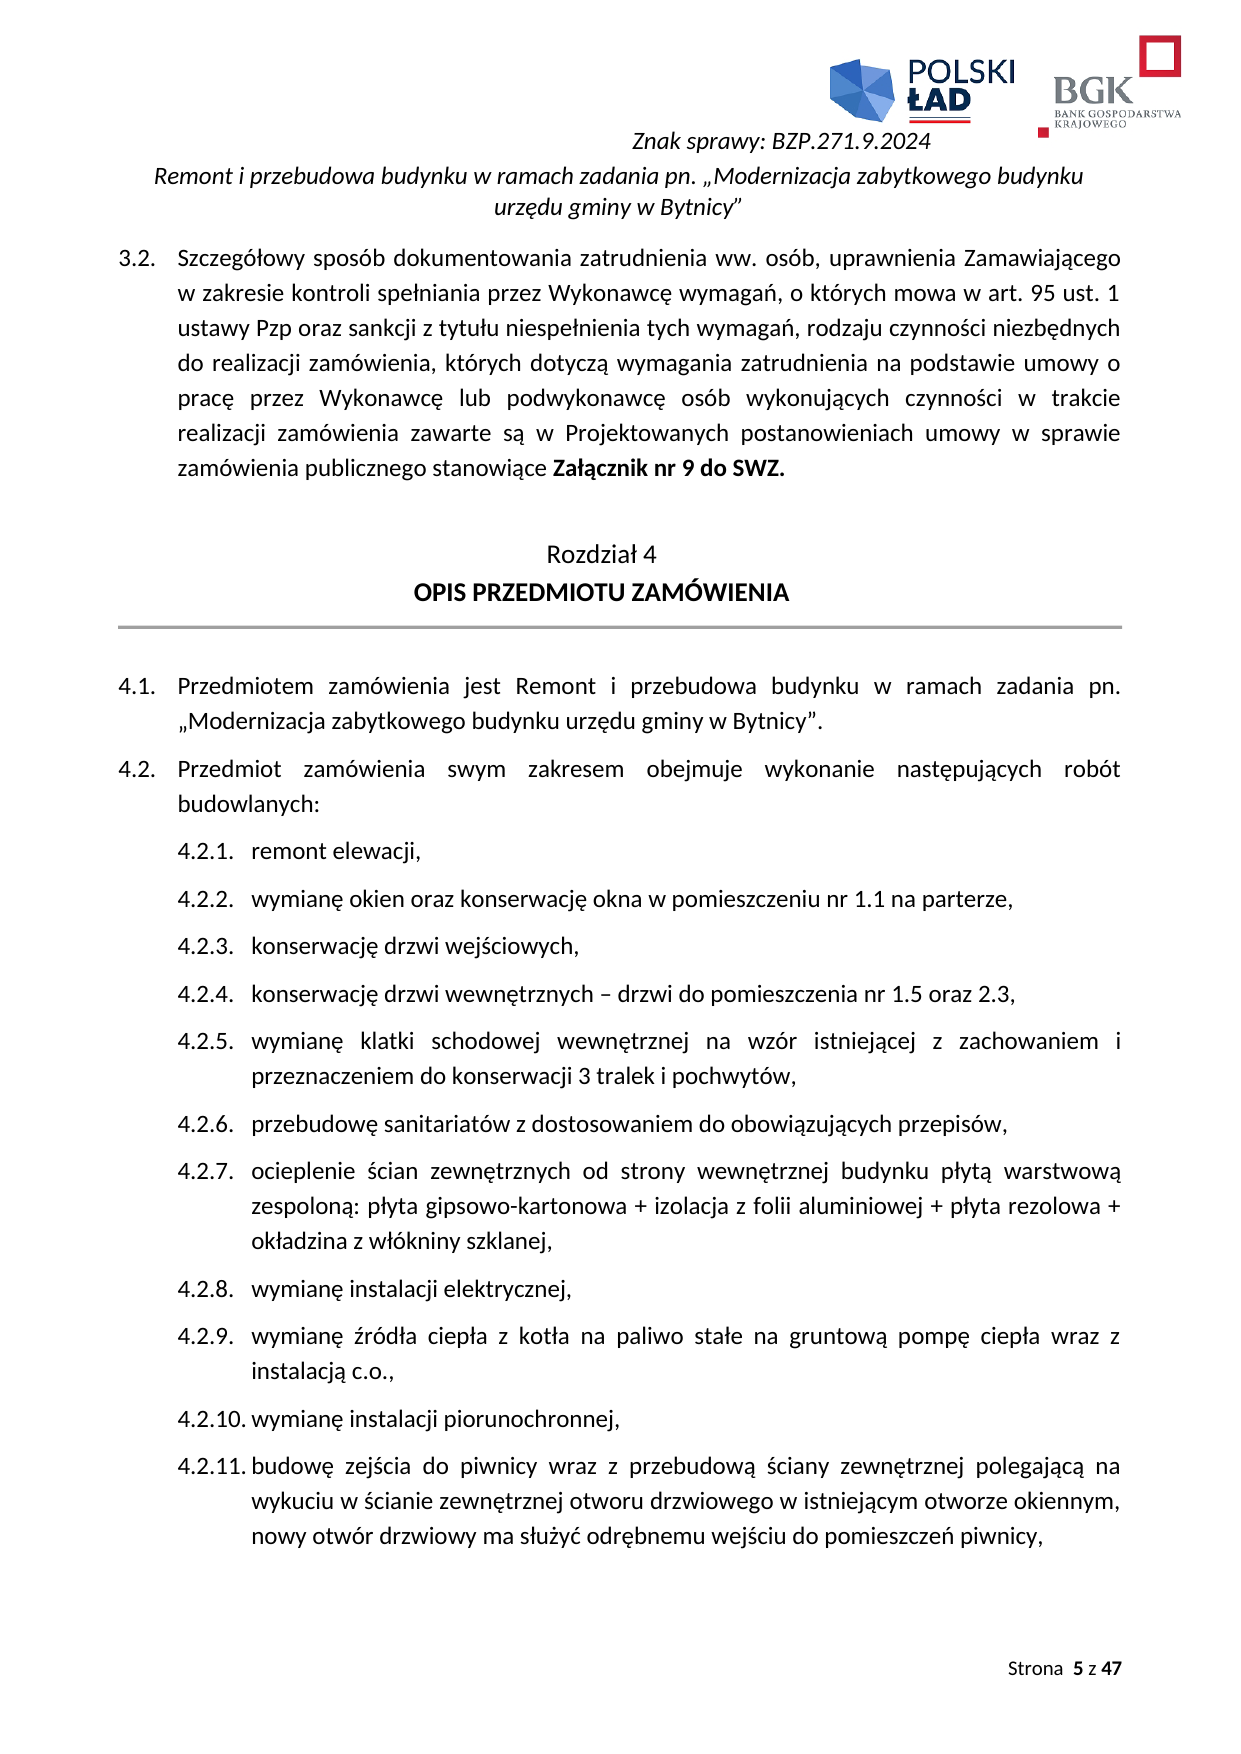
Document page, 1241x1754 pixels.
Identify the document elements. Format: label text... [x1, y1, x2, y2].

list Przedmiot zamówienia swym zakresem obejmuje wykonanie następujących robót budowlanych: [118, 753, 1122, 818]
list ocieplenie ścian zewnętrznych od strony wewnętrznej budynku płytą warstwową zespoloną: płyta gipsowo-kartonowa + izolacja z folii aluminiowej + płyta rezolowa + okładzina z włókniny szklanej, [177, 1155, 1122, 1256]
list przebudowę sanitariatów z dostosowaniem do obowiązujących przepisów, [177, 1108, 1122, 1138]
list budowę zejścia do piwnicy wraz z przebudową ściany zewnętrznej polegającą na wykuciu w ścianie zewnętrznej otworu drzwiowego w istniejącym otworze okiennym, nowy otwór drzwiowy ma służyć odrębnemu wejściu do pomieszczeń piwnicy, [177, 1450, 1122, 1551]
text OPIS PRZEDMIOTU ZAMÓWIENIA [118, 575, 1085, 608]
list Szczegółowy sposób dokumentowania zatrudnienia ww. osób, uprawnienia Zamawiającego w zakresie kontroli spełniania przez Wykonawcę wymagań, o których mowa w art. 95 ust. 1 ustawy Pzp oraz sankcji z tytułu niespełnienia tych wymagań, rodzaju czynności niezbędnych do realizacji zamówienia, których dotyczą wymagania zatrudnienia na podstawie umowy o pracę przez Wykonawcę lub podwykonawcę osób wykonujących czynności w trakcie realizacji zamówienia zawarte są w Projektowanych postanowieniach umowy w sprawie zamówienia publicznego stanowiące Załącznik nr 9 do SWZ. [118, 242, 1122, 483]
list wymianę instalacji piorunochronnej, [177, 1403, 1122, 1433]
list konserwację drzwi wejściowych, [177, 930, 1122, 961]
list wymianę okien oraz konserwację okna w pomieszczeniu nr 1.1 na parterze, [177, 883, 1122, 913]
list wymianę klatki schodowej wewnętrznej na wzór istniejącej z zachowaniem i przeznaczeniem do konserwacji 3 tralek i pochwytów, [177, 1025, 1122, 1091]
list konserwację drzwi wewnętrznych – drzwi do pomieszczenia nr 1.5 oraz 2.3, [177, 978, 1122, 1008]
list Przedmiotem zamówienia jest Remont i przebudowa budynku w ramach zadania pn. „Modernizacja zabytkowego budynku urzędu gminy w Bytnicy”. [118, 670, 1122, 736]
list wymianę instalacji elektrycznej, [177, 1273, 1122, 1303]
text Rozdział 4 [118, 537, 1085, 570]
list remont elewacji, [177, 835, 1122, 866]
list wymianę źródła ciepła z kotła na paliwo stałe na gruntową pompę ciepła wraz z instalacją c.o., [177, 1320, 1122, 1386]
